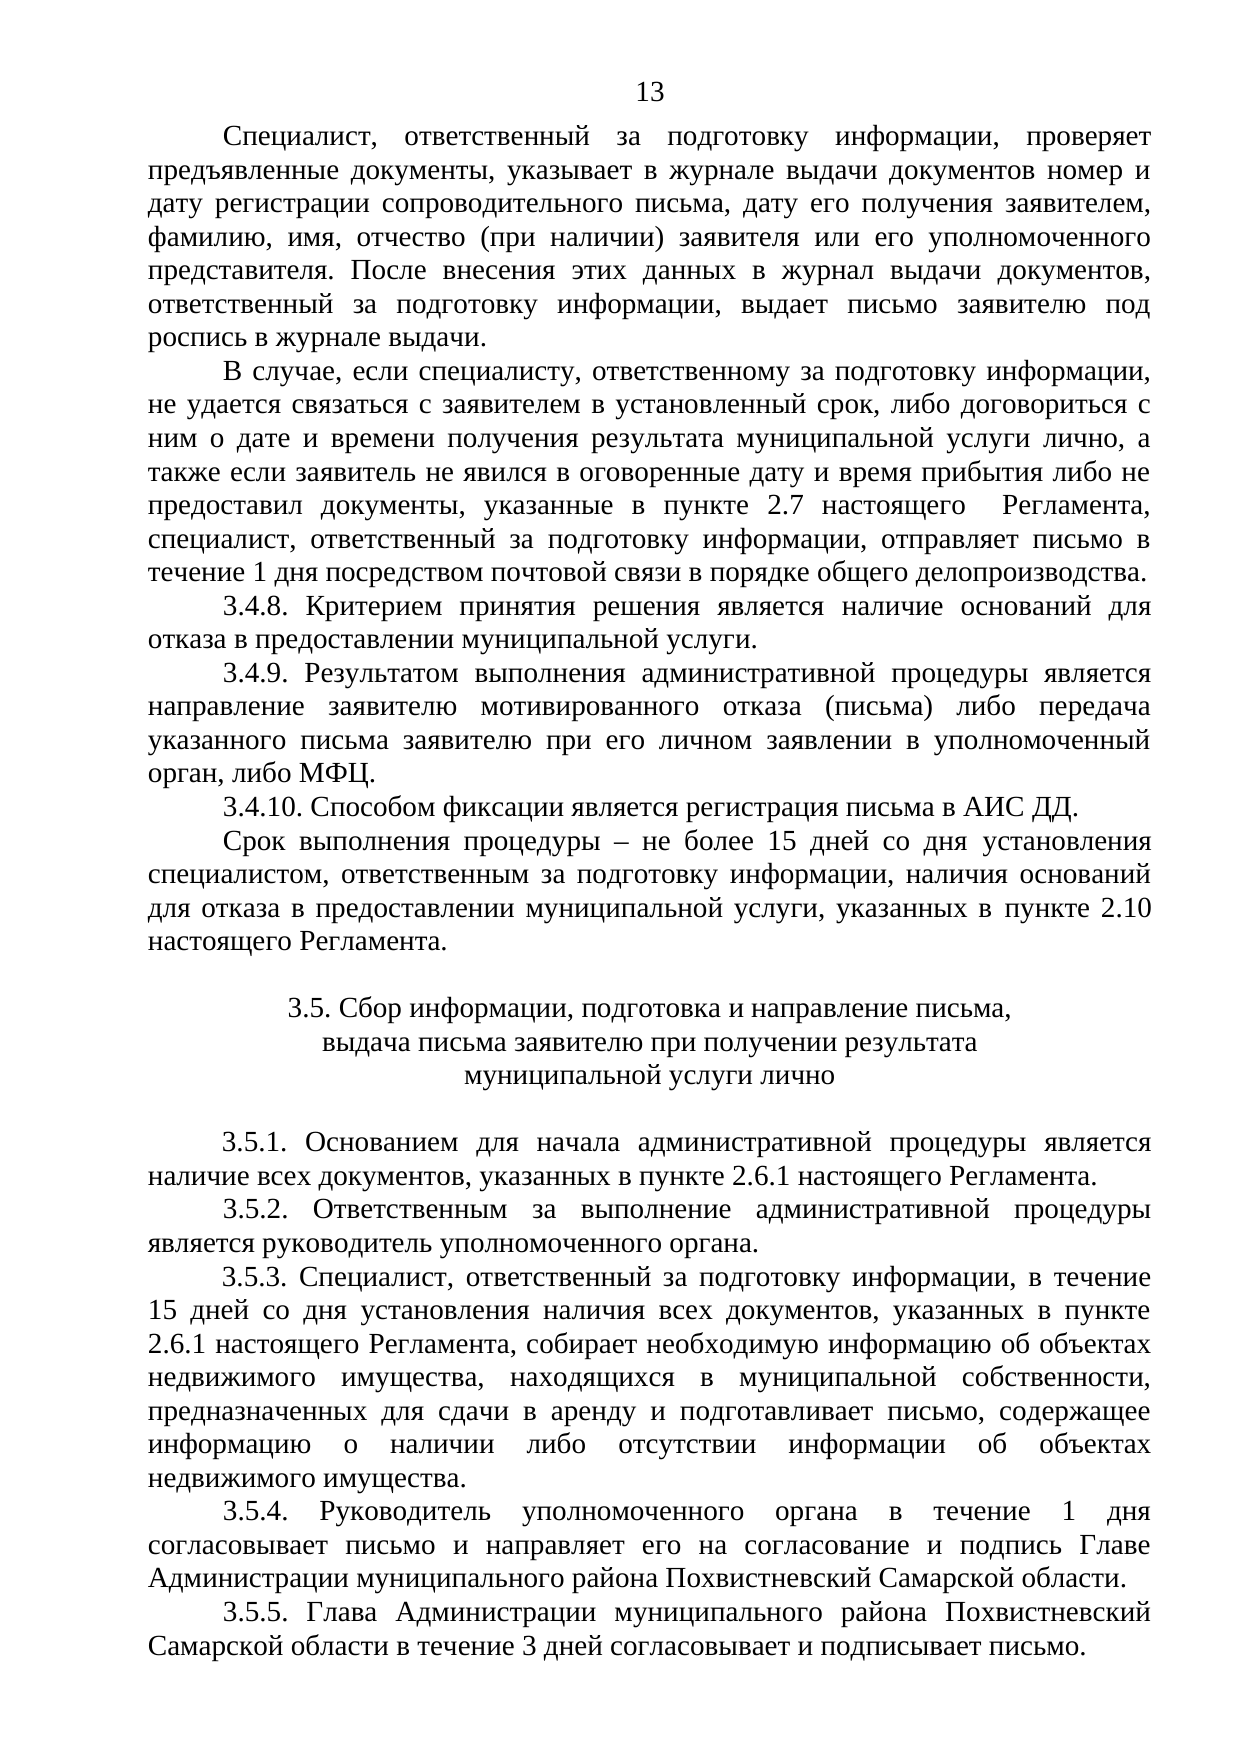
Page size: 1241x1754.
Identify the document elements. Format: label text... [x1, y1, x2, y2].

text 3.5.4. Руководитель уполномоченного органа в течение 1 дня согласовывает письмо и направляет его на согласование и подпись Главе Администрации муниципального района Похвистневский Самарской области. [148, 1493, 1152, 1594]
text 3.5.5. Глава Администрации муниципального района Похвистневский Самарской области в течение 3 дней согласовывает и подписывает письмо. [148, 1594, 1152, 1661]
text выдача письма заявителю при получении результата [148, 1024, 1152, 1057]
text Срок выполнения процедуры – не более 15 дней со дня установления специалистом, ответственным за подготовку информации, наличия оснований для отказа в предоставлении муниципальной услуги, указанных в пункте 2.10 настоящего Регламента. [148, 823, 1152, 957]
text 3.4.8. Критерием принятия решения является наличие оснований для отказа в предоставлении муниципальной услуги. [148, 588, 1152, 655]
text муниципальной услуги лично [148, 1057, 1152, 1091]
text 3.4.10. Способом фиксации является регистрация письма в АИС ДД. [148, 789, 1152, 823]
text 3.4.9. Результатом выполнения административной процедуры является направление заявителю мотивированного отказа (письма) либо передача указанного письма заявителю при его личном заявлении в уполномоченный орган, либо МФЦ. [148, 655, 1152, 789]
text 3.5.1. Основанием для начала административной процедуры является наличие всех документов, указанных в пункте 2.6.1 настоящего Регламента. [148, 1124, 1152, 1192]
text Специалист, ответственный за подготовку информации, проверяет предъявленные документы, указывает в журнале выдачи документов номер и дату регистрации сопроводительного письма, дату его получения заявителем, фамилию, имя, отчество (при наличии) заявителя или его уполномоченного представителя. После внесения этих данных в журнал выдачи документов, ответственный за подготовку информации, выдает письмо заявителю под роспись в журнале выдачи. [148, 118, 1152, 353]
text В случае, если специалисту, ответственному за подготовку информации, не удается связаться с заявителем в установленный срок, либо договориться с ним о дате и времени получения результата муниципальной услуги лично, а также если заявитель не явился в оговоренные дату и время прибытия либо не предоставил документы, указанные в пункте 2.7 настоящего Регламента, специалист, ответственный за подготовку информации, отправляет письмо в течение 1 дня посредством почтовой связи в порядке общего делопроизводства. [148, 353, 1152, 588]
text 3.5. Сбор информации, подготовка и направление письма, [148, 990, 1152, 1024]
text 3.5.2. Ответственным за выполнение административной процедуры является руководитель уполномоченного органа. [148, 1192, 1152, 1259]
text 3.5.3. Специалист, ответственный за подготовку информации, в течение 15 дней со дня установления наличия всех документов, указанных в пункте 2.6.1 настоящего Регламента, собирает необходимую информацию об объектах недвижимого имущества, находящихся в муниципальной собственности, предназначенных для сдачи в аренду и подготавливает письмо, содержащее информацию о наличии либо отсутствии информации об объектах недвижимого имущества. [148, 1259, 1152, 1493]
